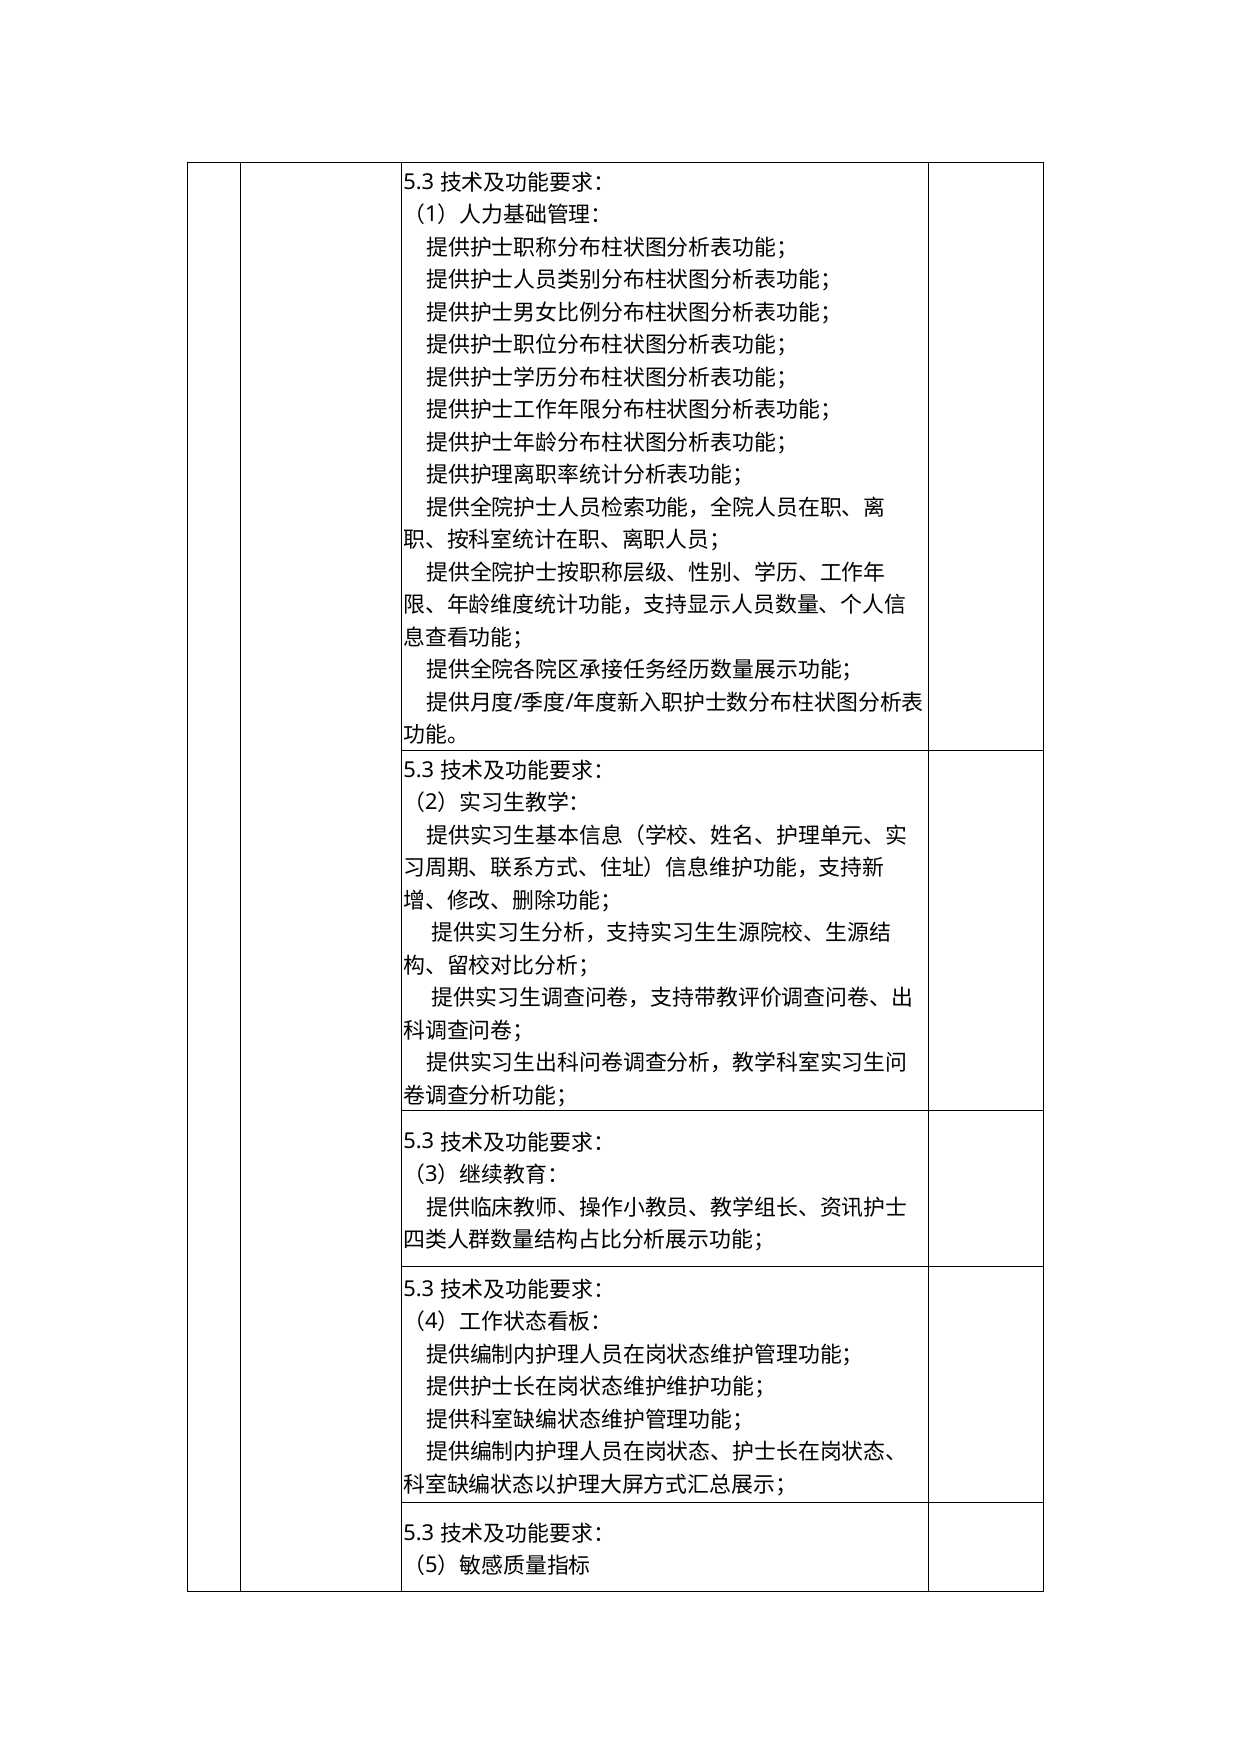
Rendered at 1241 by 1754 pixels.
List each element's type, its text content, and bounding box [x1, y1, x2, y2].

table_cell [402, 1503, 928, 1591]
table_cell 5.3 技术及功能要求： （3）继续教育： 提供临床教师、操作小教员、教学组长、资讯护士四类人群数量结构占比分析展示功能； [402, 1111, 928, 1266]
table_cell [929, 1111, 1043, 1266]
table_cell [929, 1503, 1043, 1591]
table_cell [929, 751, 1043, 1110]
table_cell [929, 163, 1043, 749]
table_cell 5.3 技术及功能要求： （1）人力基础管理： 提供护士职称分布柱状图分析表功能； 提供护士人员类别分布柱状图分析表功能； 提供护士男女比例分布柱状图分析表功能； 提供护士职位分布柱状图分析表功能； 提供护士学历分布柱状图分析表功能； 提供护士工作年限分布柱状图分析表功能； 提供护士年龄分布柱状图分析表功能； 提供护理离职率统计分析表功能； 提供全院护士人员检索功能，全院人员在职、离职、按科室统计在职、离职人员； 提供全院护士按职称层级、性别、学历、工作年限、年龄维度统计功能，支持显示人员数量、个人信息查看功能； 提供全院各院区承接任务经历数量展示功能； 提供月度/季度/年度新入职护士数分布柱状图分析表功能。 [402, 163, 928, 749]
table_cell 5.3 技术及功能要求： （4）工作状态看板： 提供编制内护理人员在岗状态维护管理功能； 提供护士长在岗状态维护维护功能； 提供科室缺编状态维护管理功能； 提供编制内护理人员在岗状态、护士长在岗状态、科室缺编状态以护理大屏方式汇总展示； [402, 1267, 928, 1502]
table_cell 5.3 技术及功能要求： （2）实习生教学： 提供实习生基本信息（学校、姓名、护理单元、实习周期、联系方式、住址）信息维护功能，支持新增、修改、删除功能； 提供实习生分析，支持实习生生源院校、生源结构、留校对比分析； 提供实习生调查问卷，支持带教评价调查问卷、出科调查问卷； 提供实习生出科问卷调查分析，教学科室实习生问卷调查分析功能； [402, 751, 928, 1110]
table_cell [929, 1267, 1043, 1502]
